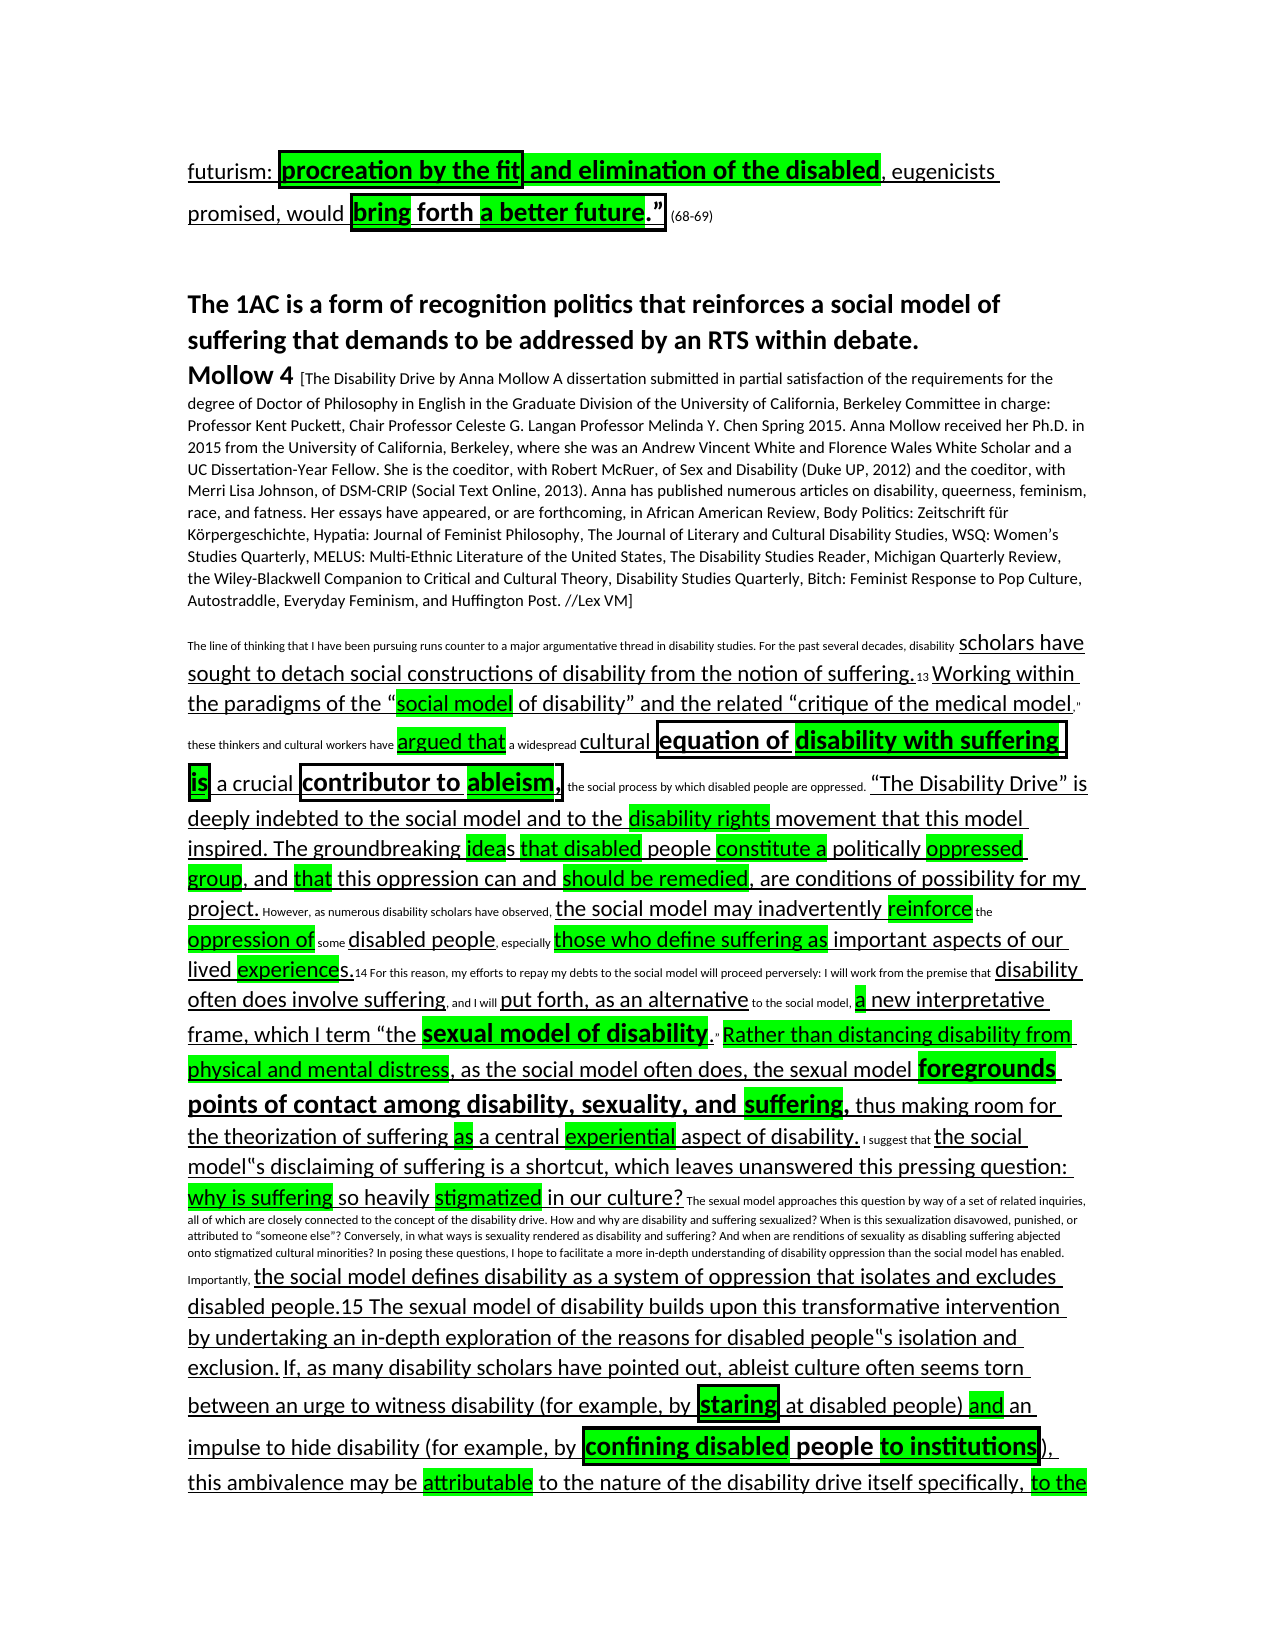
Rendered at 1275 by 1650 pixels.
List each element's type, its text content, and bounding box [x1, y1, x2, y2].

text Mollow 4 [The Disability Drive by Anna Mollow A dissertation submitted in partial satisfaction of the requirements for the degree of Doctor of Philosophy in English in the Graduate Division of the University of California, Berkeley Committee in charge: Professor Kent Puckett, Chair Professor Celeste G. Langan Professor Melinda Y. Chen Spring 2015. Anna Mollow received her Ph.D. in 2015 from the University of California, Berkeley, where she was an Andrew Vincent White and Florence Wales White Scholar and a UC Dissertation-Year Fellow. She is the coeditor, with Robert McRuer, of Sex and Disability (Duke UP, 2012) and the coeditor, with Merri Lisa Johnson, of DSM-CRIP (Social Text Online, 2013). Anna has published numerous articles on disability, queerness, feminism, race, and fatness. Her essays have appeared, or are forthcoming, in African American Review, Body Politics: Zeitschrift für Körpergeschichte, Hypatia: Journal of Feminist Philosophy, The Journal of Literary and Cultural Disability Studies, WSQ: Women’s Studies Quarterly, MELUS: Multi-Ethnic Literature of the United States, The Disability Studies Reader, Michigan Quarterly Review, the Wiley-Blackwell Companion to Critical and Cultural Theory, Disability Studies Quarterly, Bitch: Feminist Response to Pop Culture, Autostraddle, Everyday Feminism, and Huffington Post. //Lex VM] [187, 358, 1087, 610]
subtitle The 1AC is a form of recognition politics that reinforces a social model of suffering that demands to be addressed by an RTS within debate. [187, 287, 1087, 356]
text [187, 628, 1087, 1492]
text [187, 150, 1087, 232]
